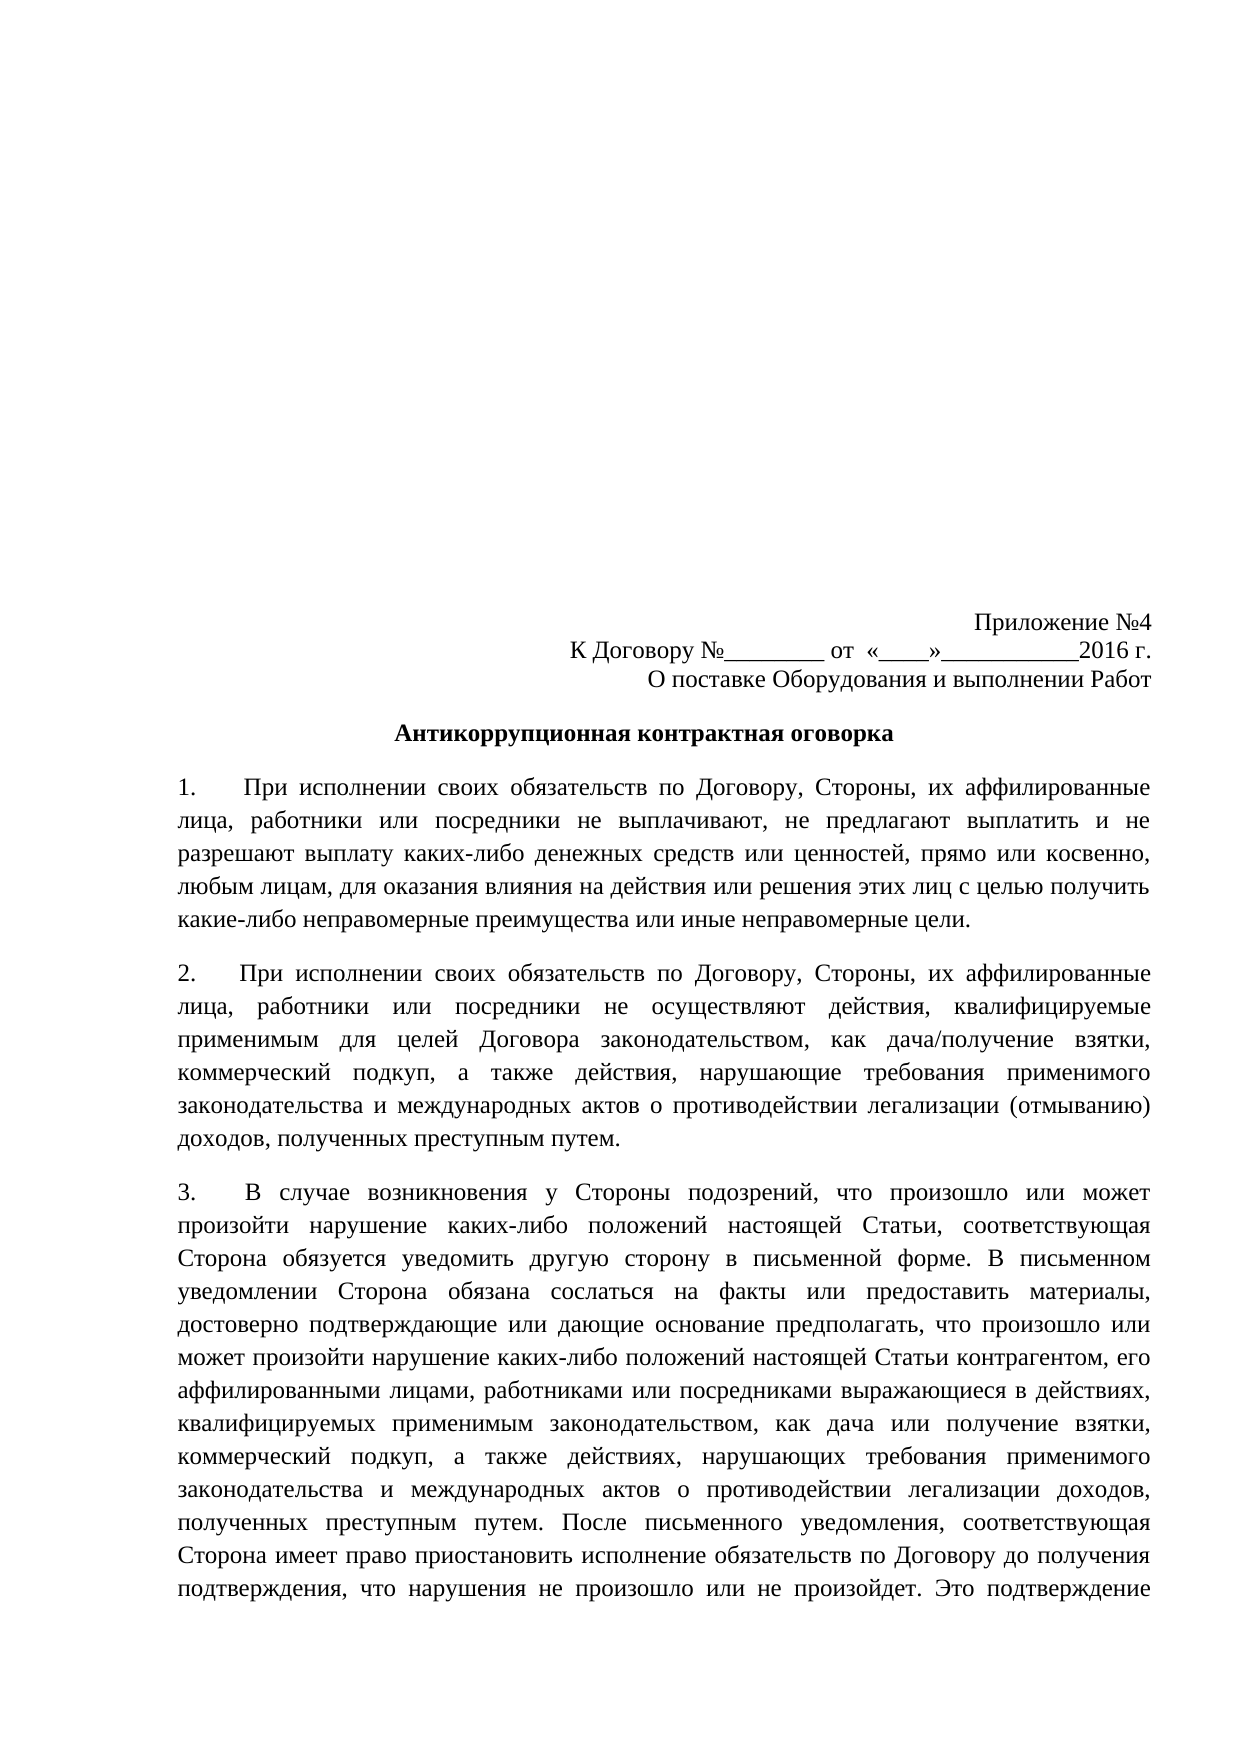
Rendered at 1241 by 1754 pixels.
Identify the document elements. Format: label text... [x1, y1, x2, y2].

text 1. При исполнении своих обязательств по Договору, Стороны, их аффилированные лица, работники или посредники не выплачивают, не предлагают выплатить и не разрешают выплату каких-либо денежных средств или ценностей, прямо или косвенно, любым лицам, для оказания влияния на действия или решения этих лиц с целью получить какие-либо неправомерные преимущества или иные неправомерные цели. [177, 772, 1152, 933]
text К Договору №________ от «____»___________2016 г. [177, 636, 1152, 664]
text Приложение №4 [177, 607, 1152, 636]
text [177, 1177, 1152, 1602]
text 2. При исполнении своих обязательств по Договору, Стороны, их аффилированные лица, работники или посредники не осуществляют действия, квалифицируемые применимым для целей Договора законодательством, как дача/получение взятки, коммерческий подкуп, а также действия, нарушающие требования применимого законодательства и международных актов о противодействии легализации (отмыванию) доходов, полученных преступным путем. [177, 958, 1152, 1152]
text О поставке Оборудования и выполнении Работ [177, 664, 1152, 693]
text Антикоррупционная контрактная оговорка [394, 718, 1152, 747]
